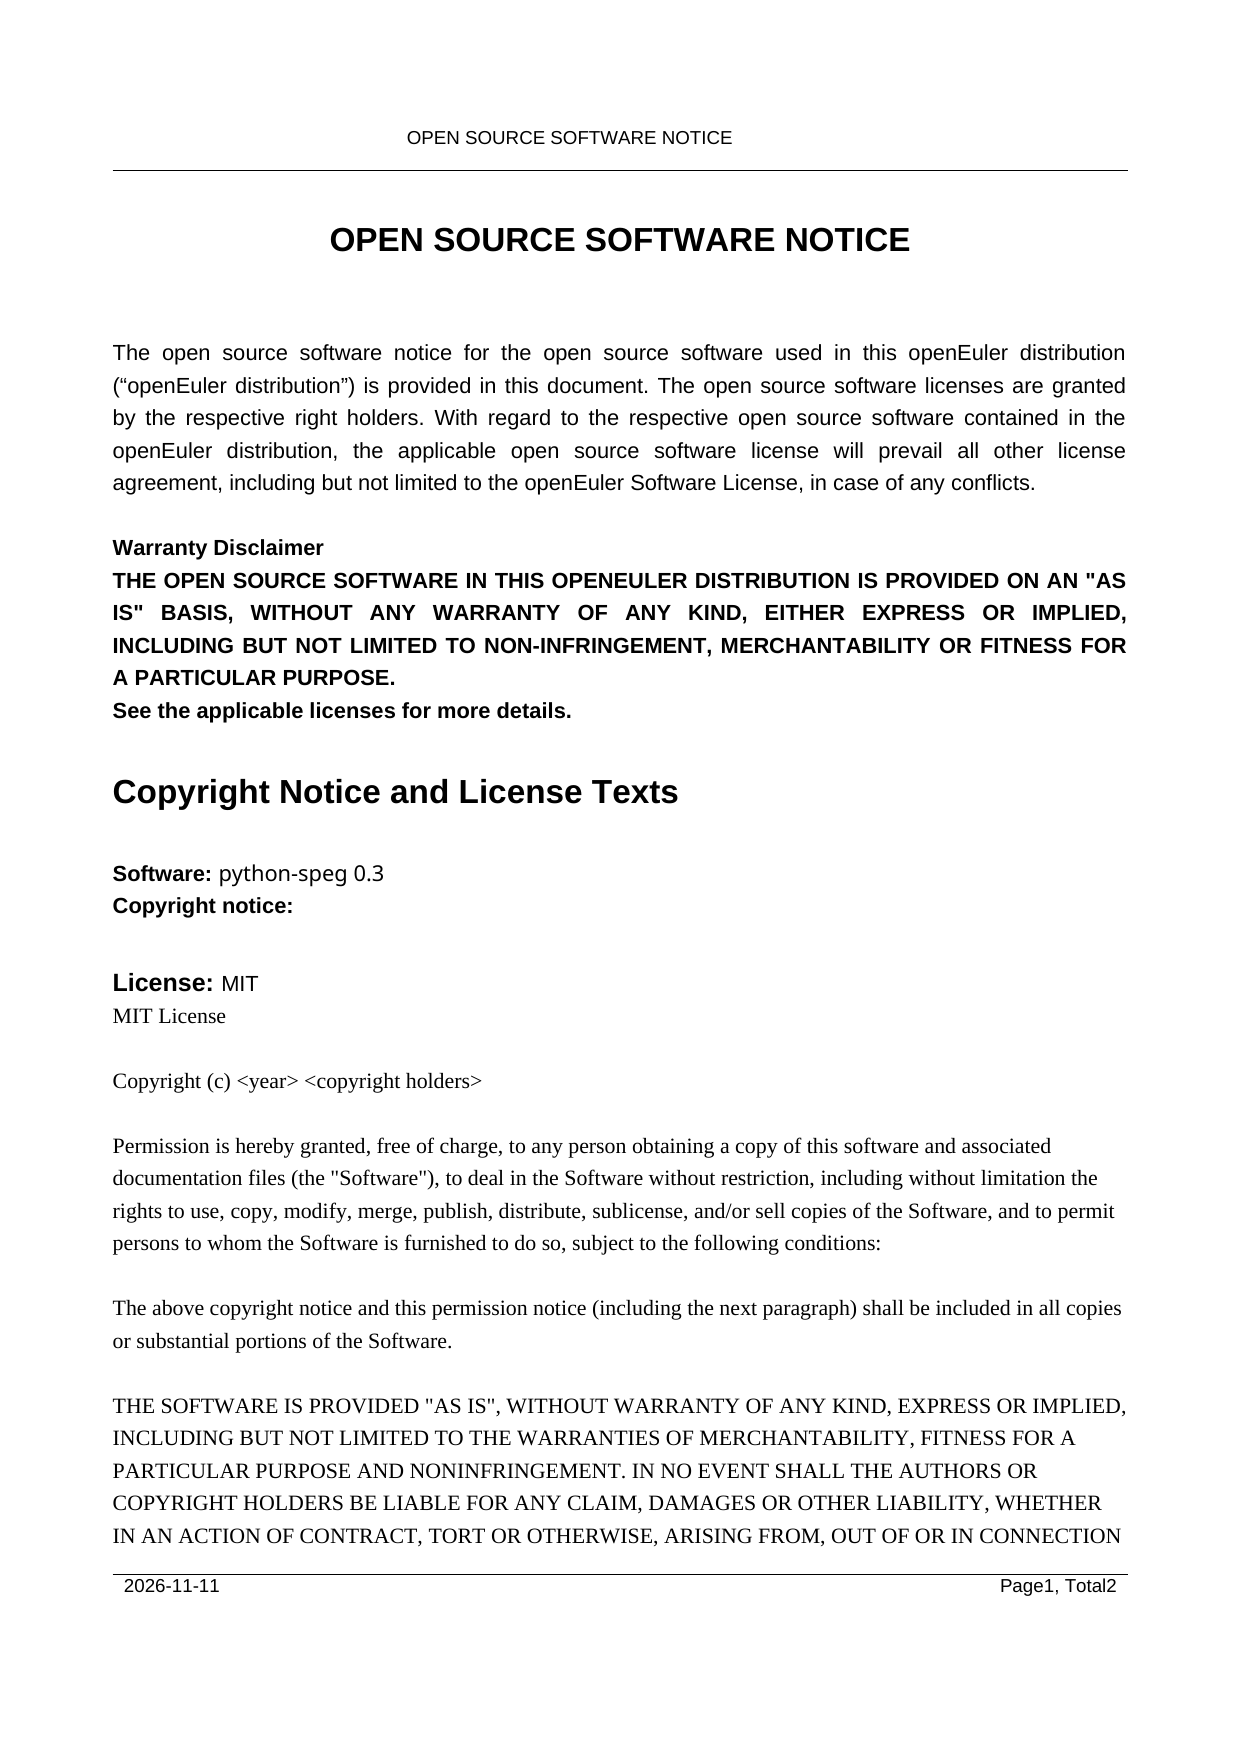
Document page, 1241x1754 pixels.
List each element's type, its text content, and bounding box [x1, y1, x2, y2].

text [112, 999, 1128, 1551]
text OPEN SOURCE SOFTWARE NOTICE [112, 206, 1128, 271]
text License: MIT [112, 966, 1128, 999]
title Software: python-speg 0.3 [112, 856, 1128, 889]
text THE OPEN SOURCE SOFTWARE IN THIS OPENEULER DISTRIBUTION IS PROVIDED ON AN "AS IS" BASIS, WITHOUT ANY WARRANTY OF ANY KIND, EITHER EXPRESS OR IMPLIED, INCLUDING BUT NOT LIMITED TO NON-INFRINGEMENT, MERCHANTABILITY OR FITNESS FOR A PARTICULAR PURPOSE. See the applicable licenses for more details. [112, 564, 1128, 726]
text Copyright notice: [112, 889, 1128, 921]
text Copyright Notice and License Texts [112, 759, 1128, 824]
text Warranty Disclaimer [112, 531, 1128, 564]
text The open source software notice for the open source software used in this openEuler distribution (“openEuler distribution”) is provided in this document. The open source software licenses are granted by the respective right holders. With regard to the respective open source software contained in the openEuler distribution, the applicable open source software license will prevail all other license agreement, including but not limited to the openEuler Software License, in case of any conflicts. [112, 336, 1128, 499]
